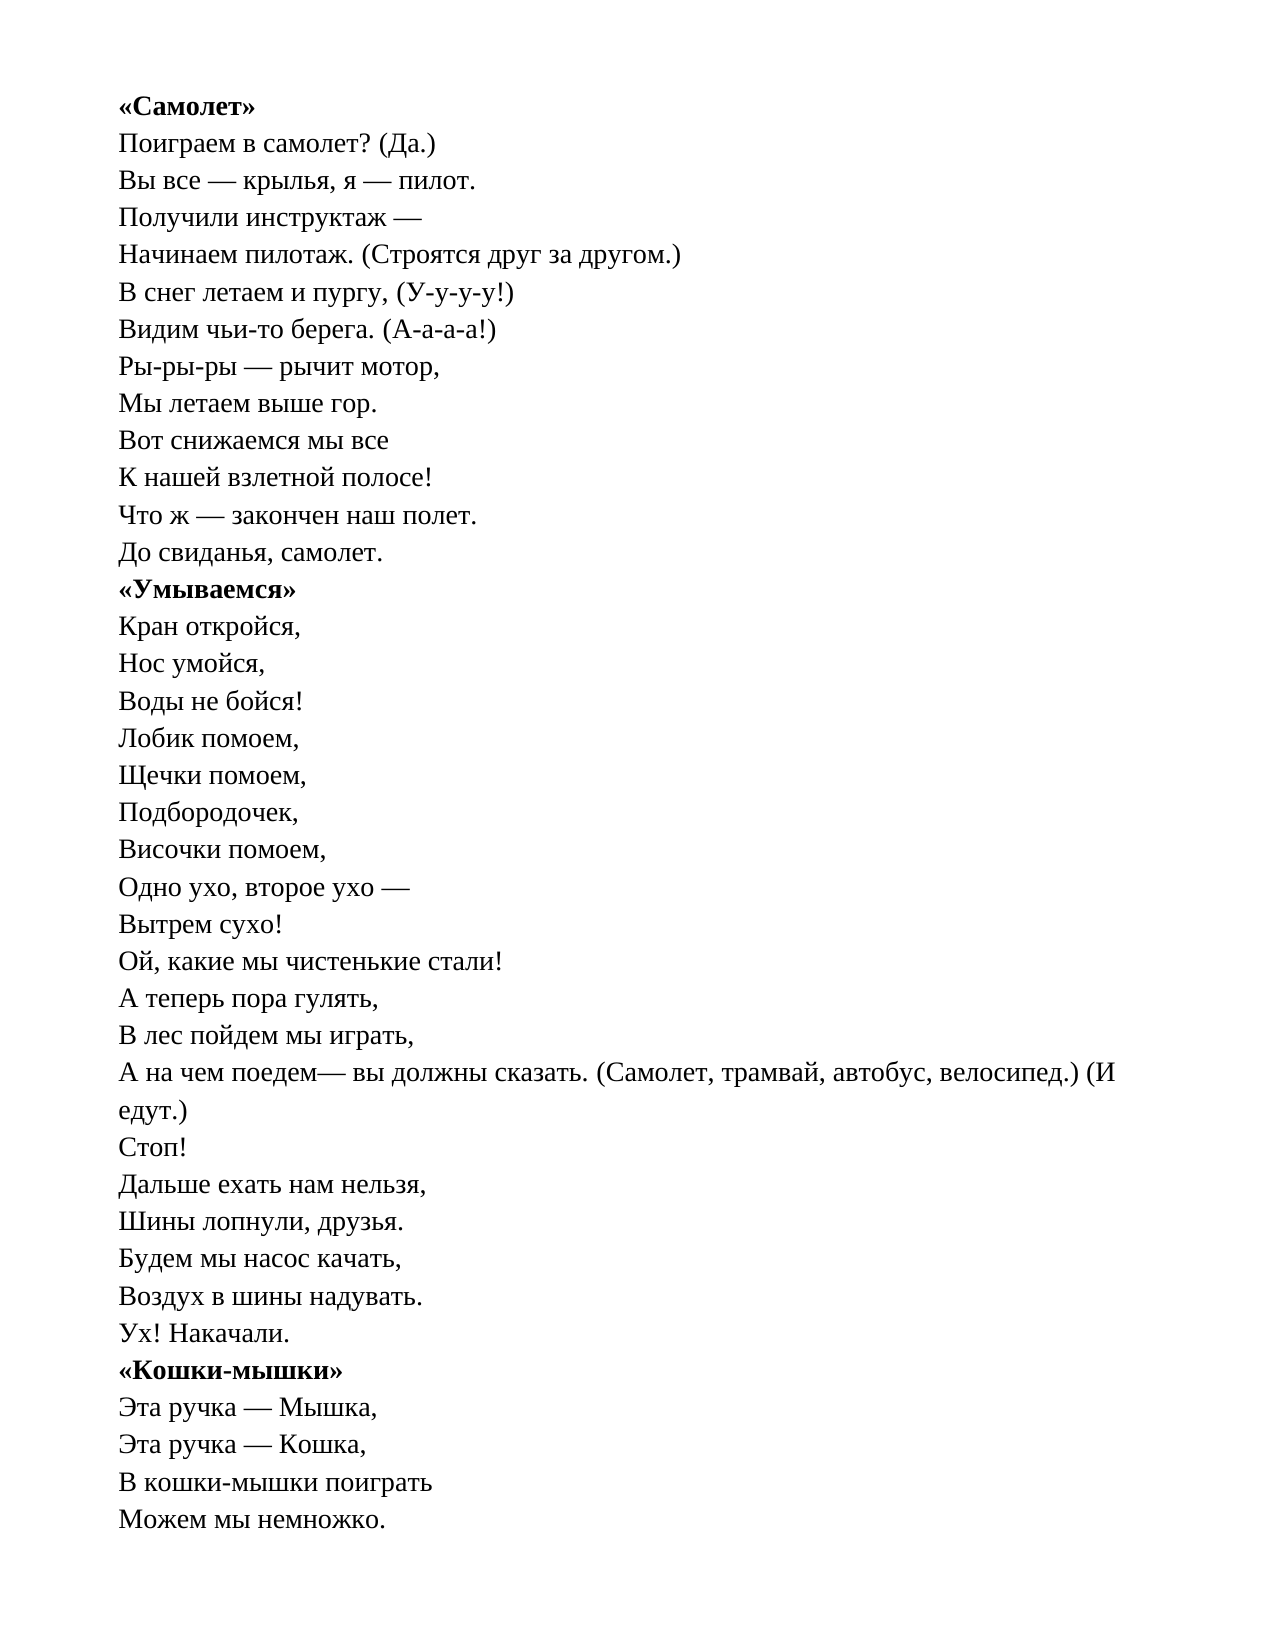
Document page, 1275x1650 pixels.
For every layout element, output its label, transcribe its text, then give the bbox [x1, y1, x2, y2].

text Вот снижаемся мы все [118, 423, 1186, 456]
text «Кошки-мышки» [118, 1353, 1186, 1385]
text В лес пойдем мы играть, [118, 1018, 1186, 1051]
text Стоп! [118, 1130, 1186, 1162]
text Можем мы немножко. [118, 1502, 1186, 1534]
text Шины лопнули, друзья. [118, 1204, 1186, 1237]
text «Умываемся» [118, 572, 1186, 604]
text Воды не бойся! [118, 684, 1186, 716]
text Одно ухо, второе ухо — [118, 869, 1186, 902]
text Дальше ехать нам нельзя, [118, 1167, 1186, 1199]
text Воздух в шины надувать. [118, 1279, 1186, 1311]
text А на чем поедем— вы должны сказать. (Самолет, трамвай, автобус, велосипед.) (И едут.) [118, 1056, 1186, 1125]
text Кран откройся, [118, 609, 1186, 642]
text А теперь пора гулять, [118, 981, 1186, 1013]
text Поиграем в самолет? (Да.) [118, 126, 1186, 158]
text Получили инструктаж — [118, 200, 1186, 233]
text Эта ручка — Мышка, [118, 1390, 1186, 1423]
text До свиданья, самолет. [118, 535, 1186, 567]
text Лобик помоем, [118, 721, 1186, 753]
text Ой, какие мы чистенькие стали! [118, 944, 1186, 976]
text Височки помоем, [118, 832, 1186, 865]
text В снег летаем и пургу, (У-у-у-у!) [118, 274, 1186, 307]
text Ры-ры-ры — рычит мотор, [118, 349, 1186, 381]
text Нос умойся, [118, 646, 1186, 679]
text «Самолет» [118, 89, 1186, 121]
text К нашей взлетной полосе! [118, 461, 1186, 493]
text В кошки-мышки поиграть [118, 1464, 1186, 1497]
text Вы все — крылья, я — пилот. [118, 163, 1186, 195]
text Вытрем сухо! [118, 907, 1186, 939]
text Что ж — закончен наш полет. [118, 498, 1186, 530]
text Мы летаем выше гор. [118, 386, 1186, 418]
text Щечки помоем, [118, 758, 1186, 790]
text Будем мы насос качать, [118, 1241, 1186, 1274]
text Начинаем пилотаж. (Строятся друг за другом.) [118, 237, 1186, 270]
text Подбородочек, [118, 795, 1186, 828]
text Ух! Накачали. [118, 1316, 1186, 1348]
text Эта ручка — Кошка, [118, 1427, 1186, 1460]
text Видим чьи-то берега. (А-а-а-а!) [118, 312, 1186, 344]
